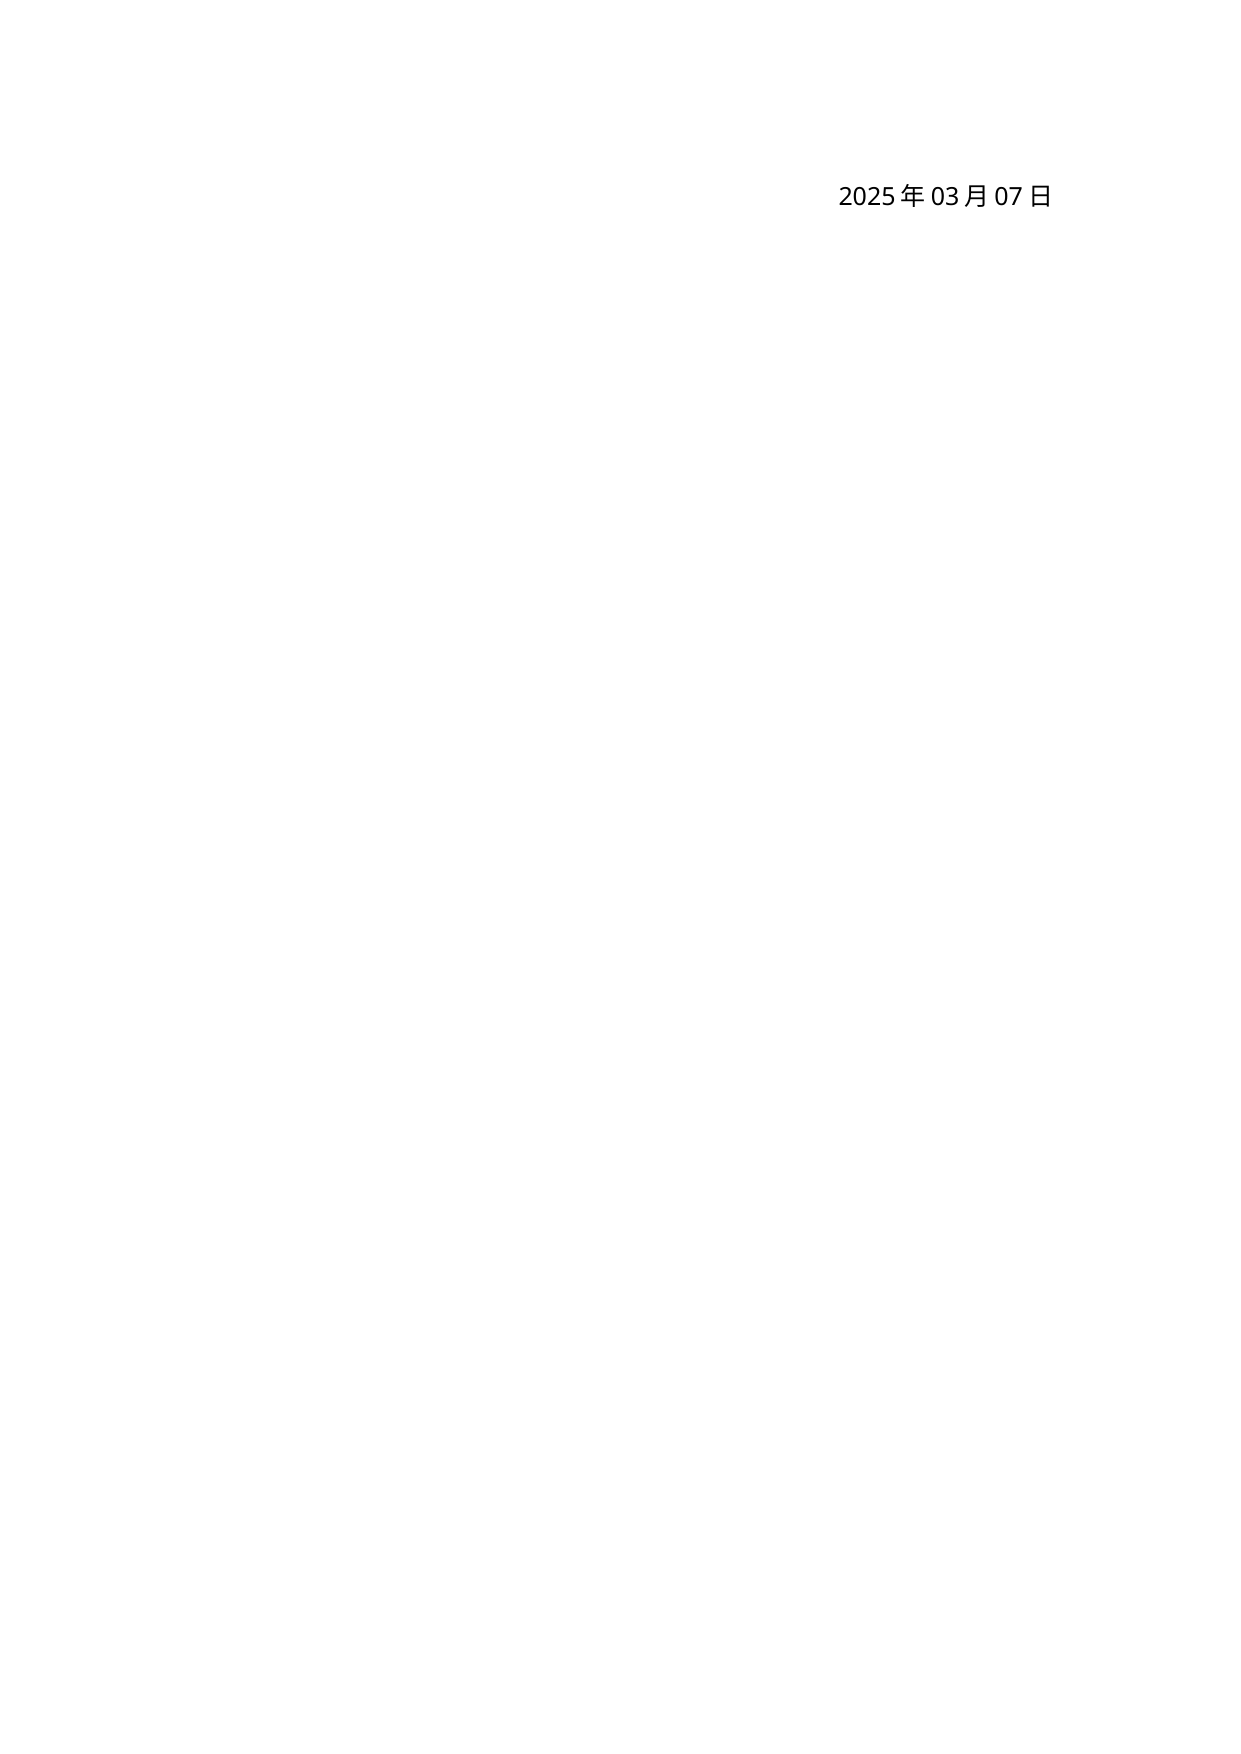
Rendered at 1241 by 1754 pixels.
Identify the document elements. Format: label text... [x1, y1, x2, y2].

text 2025年03月07日 [187, 162, 1053, 227]
